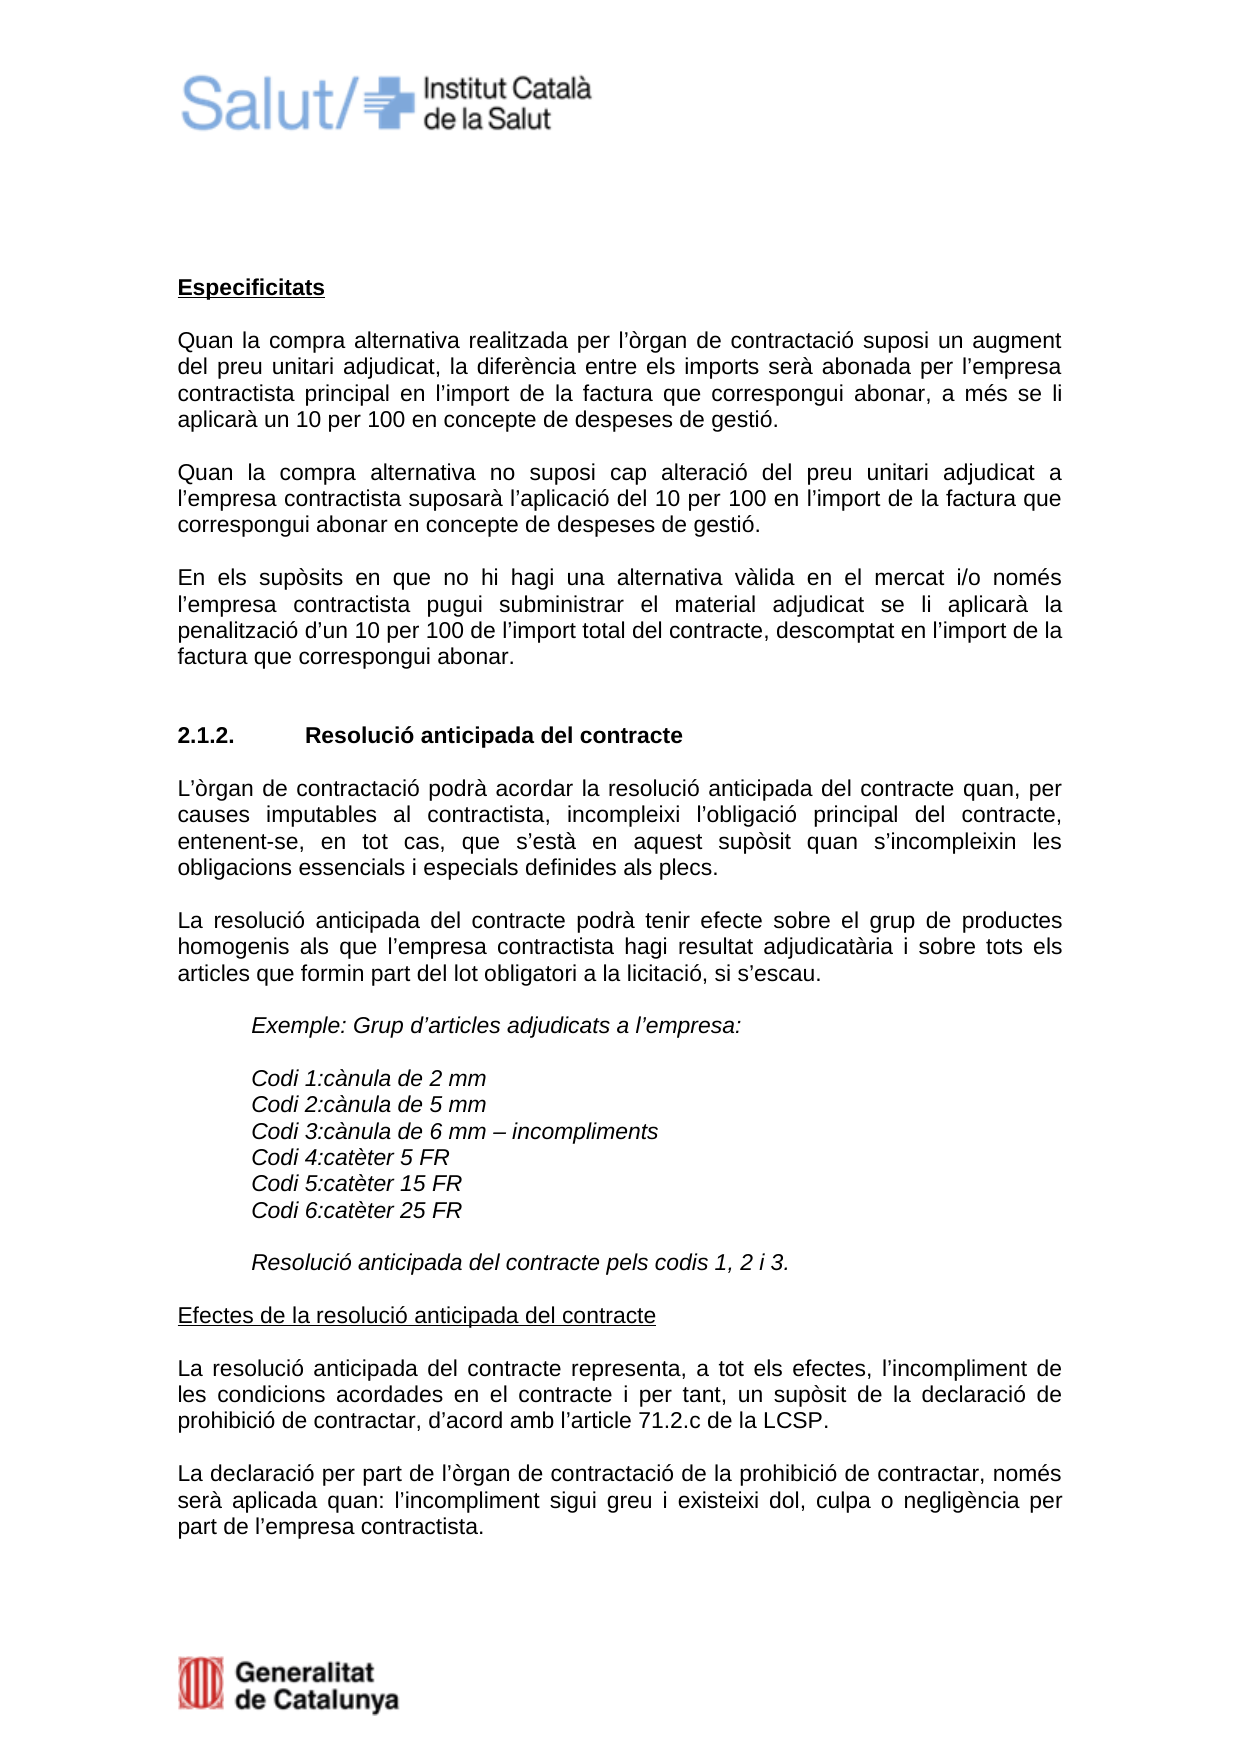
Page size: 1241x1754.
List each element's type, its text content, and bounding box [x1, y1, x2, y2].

text Codi 6:catèter 25 FR [251, 1197, 1063, 1223]
text La resolució anticipada del contracte podrà tenir efecte sobre el grup de productes homogenis als que l’empresa contractista hagi resultat adjudicatària i sobre tots els articles que formin part del lot obligatori a la licitació, si s’escau. [177, 907, 1063, 986]
text Codi 2:cànula de 5 mm [251, 1091, 1063, 1118]
text Quan la compra alternativa no suposi cap alteració del preu unitari adjudicat a l’empresa contractista suposarà l’aplicació del 10 per 100 en l’import de la factura que correspongui abonar en concepte de despeses de gestió. [177, 459, 1063, 538]
text La resolució anticipada del contracte representa, a tot els efectes, l’incompliment de les condicions acordades en el contracte i per tant, un supòsit de la declaració de prohibició de contractar, d’acord amb l’article 71.2.c de la LCSP. [177, 1355, 1063, 1434]
text Efectes de la resolució anticipada del contracte [177, 1302, 1063, 1328]
text Codi 1:cànula de 2 mm [251, 1065, 1063, 1091]
picture [177, 73, 595, 135]
text La declaració per part de l’òrgan de contractació de la prohibició de contractar, només serà aplicada quan: l’incompliment sigui greu i existeixi dol, culpa o negligència per part de l’empresa contractista. [177, 1460, 1063, 1539]
text Codi 4:catèter 5 FR [251, 1144, 1063, 1170]
text L’òrgan de contractació podrà acordar la resolució anticipada del contracte quan, per causes imputables al contractista, incompleixi l’obligació principal del contracte, entenent-se, en tot cas, que s’està en aquest supòsit quan s’incompleixin les obligacions essencials i especials definides als plecs. [177, 775, 1063, 880]
list Resolució anticipada del contracte [177, 722, 1063, 749]
text Exemple: Grup d’articles adjudicats a l’empresa: [251, 1012, 1063, 1038]
text Codi 5:catèter 15 FR [251, 1170, 1063, 1197]
picture [177, 1656, 401, 1716]
text En els supòsits en que no hi hagi una alternativa vàlida en el mercat i/o només l’empresa contractista pugui subministrar el material adjudicat se li aplicarà la penalització d’un 10 per 100 de l’import total del contracte, descomptat en l’import de la factura que correspongui abonar. [177, 564, 1063, 669]
text Especificitats [177, 274, 1063, 301]
text Quan la compra alternativa realitzada per l’òrgan de contractació suposi un augment del preu unitari adjudicat, la diferència entre els imports serà abonada per l’empresa contractista principal en l’import de la factura que correspongui abonar, a més se li aplicarà un 10 per 100 en concepte de despeses de gestió. [177, 327, 1063, 432]
text Codi 3:cànula de 6 mm – incompliments [251, 1118, 1063, 1144]
text Resolució anticipada del contracte pels codis 1, 2 i 3. [251, 1249, 1063, 1276]
